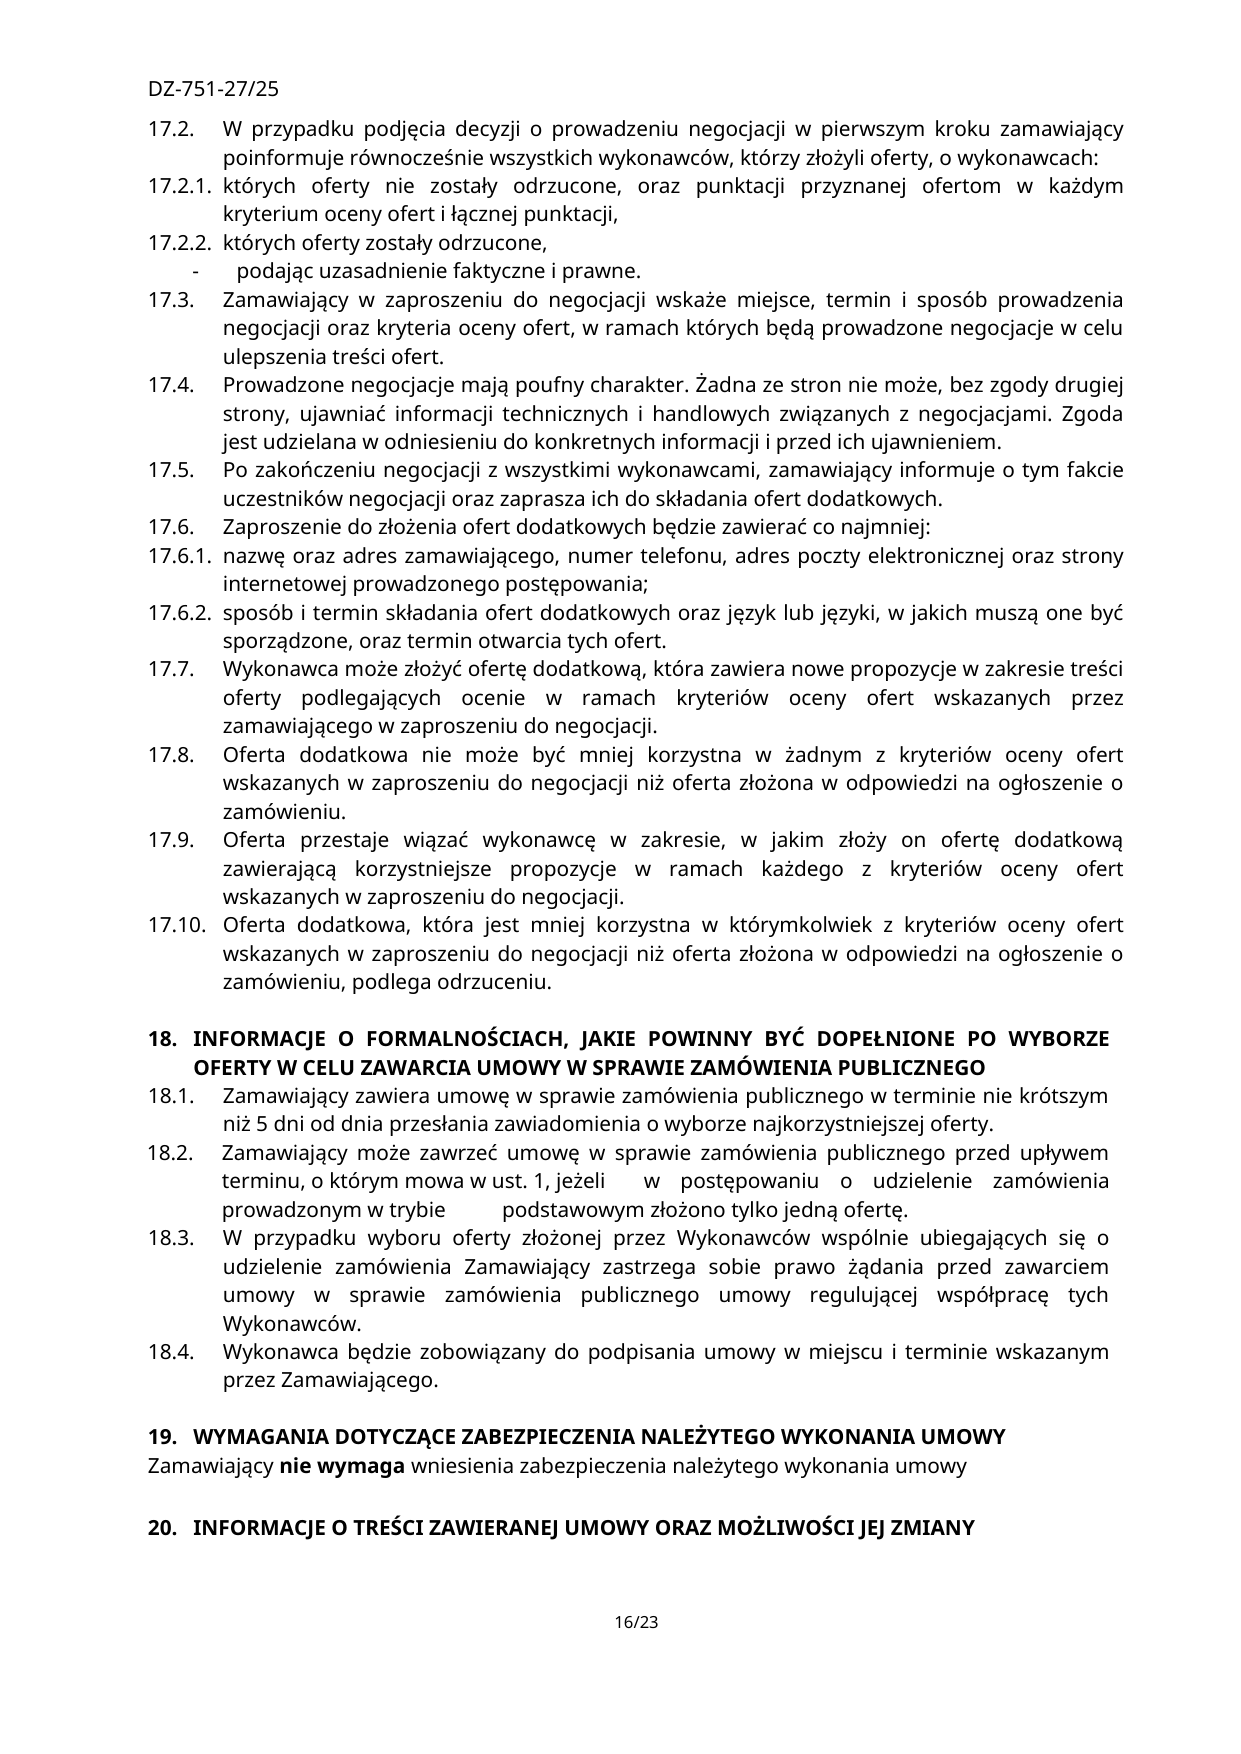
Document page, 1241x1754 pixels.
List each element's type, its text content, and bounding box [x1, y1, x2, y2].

list nazwę oraz adres zamawiającego, numer telefonu, adres poczty elektronicznej oraz strony internetowej prowadzonego postępowania; [148, 541, 1125, 598]
list W przypadku wyboru oferty złożonej przez Wykonawców wspólnie ubiegających się o udzielenie zamówienia Zamawiający zastrzega sobie prawo żądania przed zawarciem umowy w sprawie zamówienia publicznego umowy regulującej współpracę tych Wykonawców. [148, 1223, 1110, 1337]
list W przypadku podjęcia decyzji o prowadzeniu negocjacji w pierwszym kroku zamawiający poinformuje równocześnie wszystkich wykonawców, którzy złożyli oferty, o wykonawcach: [148, 114, 1125, 171]
list INFORMACJE O TREŚCI ZAWIERANEJ UMOWY ORAZ MOŻLIWOŚCI JEJ ZMIANY [148, 1513, 1110, 1542]
list Oferta przestaje wiązać wykonawcę w zakresie, w jakim złoży on ofertę dodatkową zawierającą korzystniejsze propozycje w ramach każdego z kryteriów oceny ofert wskazanych w zaproszeniu do negocjacji. [148, 825, 1125, 911]
list - podając uzasadnienie faktyczne i prawne. [192, 256, 1125, 285]
list Oferta dodatkowa, która jest mniej korzystna w którymkolwiek z kryteriów oceny ofert wskazanych w zaproszeniu do negocjacji niż oferta złożona w odpowiedzi na ogłoszenie o zamówieniu, podlega odrzuceniu. [148, 911, 1125, 996]
list Oferta dodatkowa nie może być mniej korzystna w żadnym z kryteriów oceny ofert wskazanych w zaproszeniu do negocjacji niż oferta złożona w odpowiedzi na ogłoszenie o zamówieniu. [148, 740, 1125, 825]
list których oferty nie zostały odrzucone, oraz punktacji przyznanej ofertom w każdym kryterium oceny ofert i łącznej punktacji, [148, 171, 1125, 228]
list Zamawiający może zawrzeć umowę w sprawie zamówienia publicznego przed upływem terminu, o którym mowa w ust. 1, jeżeli w postępowaniu o udzielenie zamówienia prowadzonym w trybie podstawowym złożono tylko jedną ofertę. [147, 1138, 1110, 1223]
list WYMAGANIA DOTYCZĄCE ZABEZPIECZENIA NALEŻYTEGO WYKONANIA UMOWY [148, 1422, 1110, 1451]
list Po zakończeniu negocjacji z wszystkimi wykonawcami, zamawiający informuje o tym fakcie uczestników negocjacji oraz zaprasza ich do składania ofert dodatkowych. [148, 456, 1125, 512]
list których oferty zostały odrzucone, [148, 228, 1125, 256]
list Zamawiający w zaproszeniu do negocjacji wskaże miejsce, termin i sposób prowadzenia negocjacji oraz kryteria oceny ofert, w ramach których będą prowadzone negocjacje w celu ulepszenia treści ofert. [148, 285, 1125, 370]
list sposób i termin składania ofert dodatkowych oraz język lub języki, w jakich muszą one być sporządzone, oraz termin otwarcia tych ofert. [148, 598, 1125, 654]
list INFORMACJE O FORMALNOŚCIACH, JAKIE POWINNY BYĆ DOPEŁNIONE PO WYBORZE OFERTY W CELU ZAWARCIA UMOWY W SPRAWIE ZAMÓWIENIA PUBLICZNEGO [148, 1024, 1110, 1081]
list Zamawiający zawiera umowę w sprawie zamówienia publicznego w terminie nie krótszym niż 5 dni od dnia przesłania zawiadomienia o wyborze najkorzystniejszej oferty. [148, 1081, 1110, 1138]
list Zaproszenie do złożenia ofert dodatkowych będzie zawierać co najmniej: [148, 512, 1125, 541]
text Zamawiający nie wymaga wniesienia zabezpieczenia należytego wykonania umowy [148, 1451, 1110, 1479]
list Wykonawca może złożyć ofertę dodatkową, która zawiera nowe propozycje w zakresie treści oferty podlegających ocenie w ramach kryteriów oceny ofert wskazanych przez zamawiającego w zaproszeniu do negocjacji. [148, 654, 1125, 740]
list Wykonawca będzie zobowiązany do podpisania umowy w miejscu i terminie wskazanym przez Zamawiającego. [148, 1337, 1110, 1394]
list Prowadzone negocjacje mają poufny charakter. Żadna ze stron nie może, bez zgody drugiej strony, ujawniać informacji technicznych i handlowych związanych z negocjacjami. Zgoda jest udzielana w odniesieniu do konkretnych informacji i przed ich ujawnieniem. [148, 370, 1125, 456]
